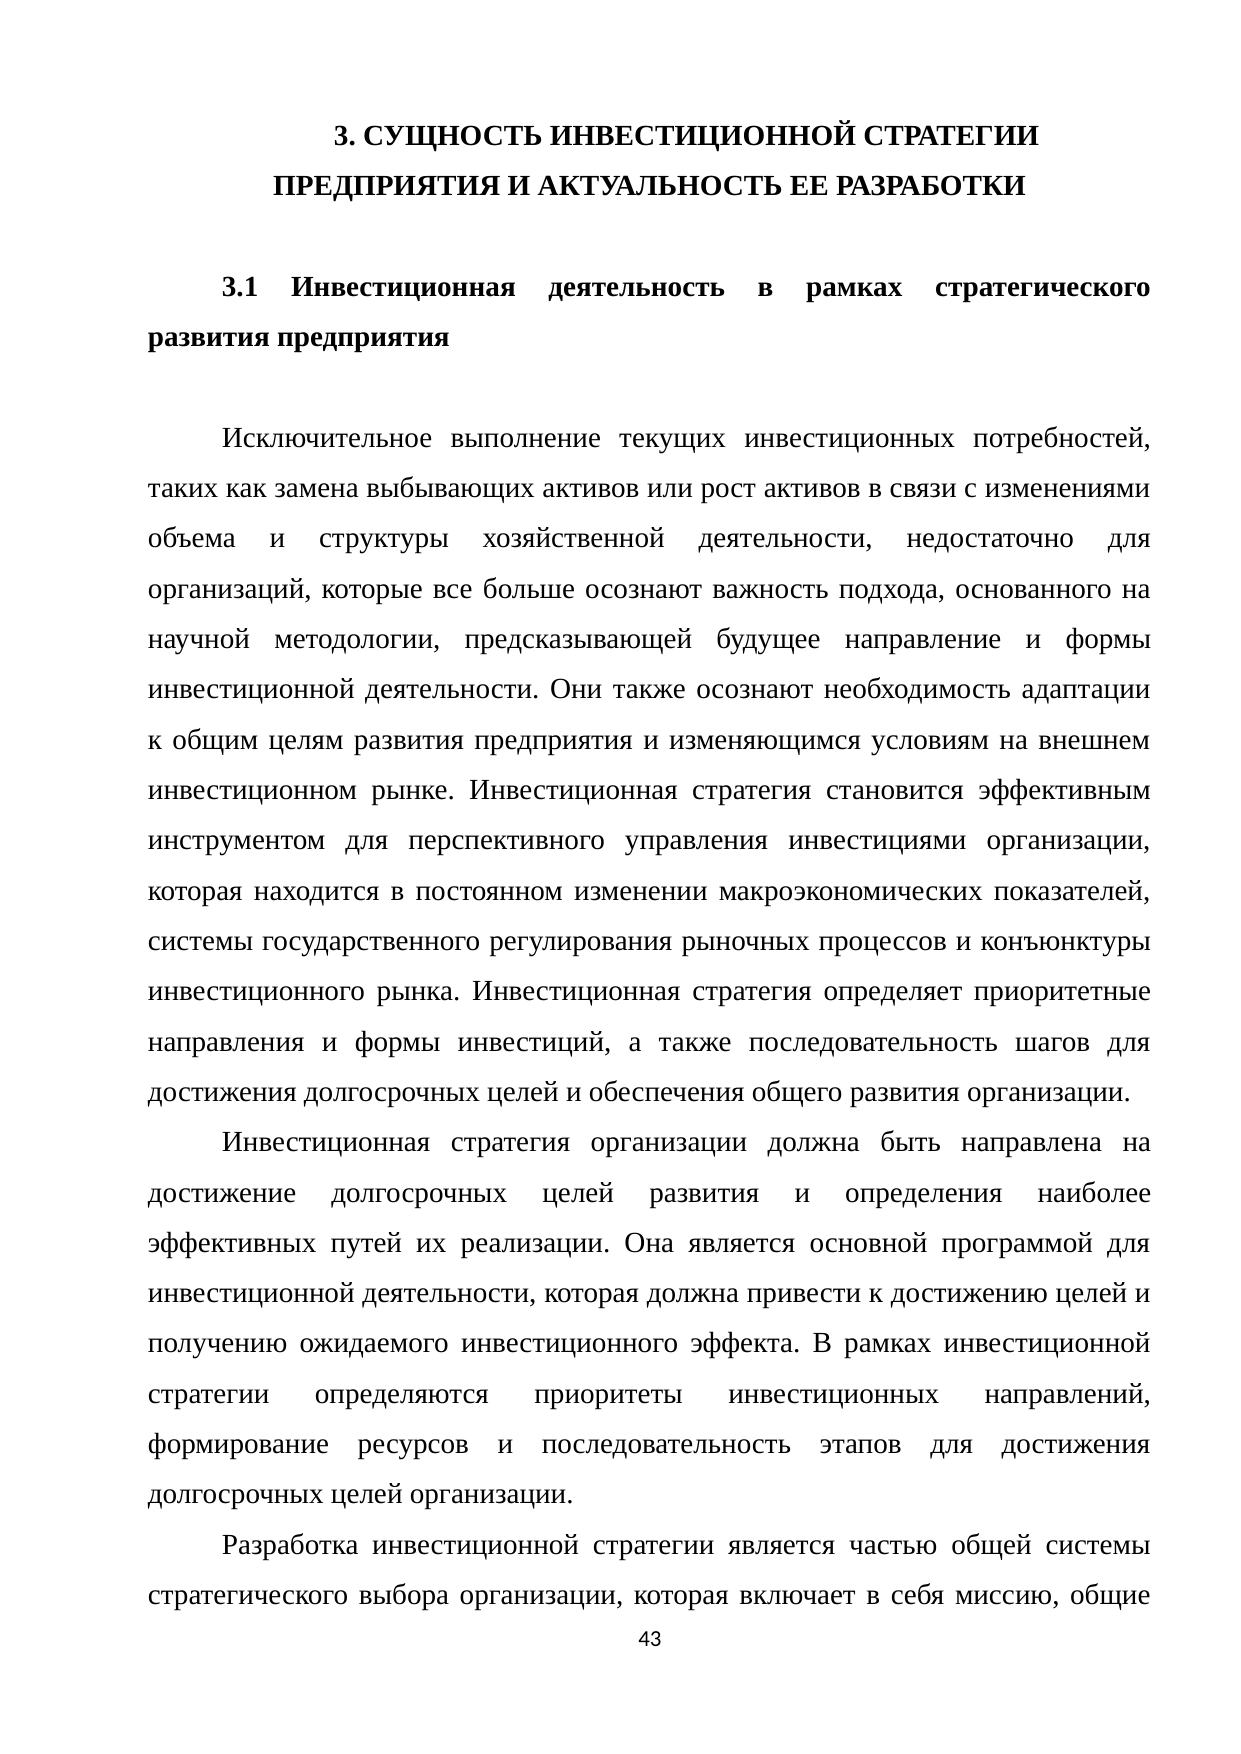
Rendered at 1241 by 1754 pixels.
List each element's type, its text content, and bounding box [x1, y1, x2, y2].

text 3. СУЩНОСТЬ ИНВЕСТИЦИОННОЙ СТРАТЕГИИ ПРЕДПРИЯТИЯ И АКТУАЛЬНОСТЬ ЕЕ РАЗРАБОТКИ [148, 118, 1152, 202]
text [148, 1527, 1152, 1611]
text Исключительное выполнение текущих инвестиционных потребностей, таких как замена выбывающих активов или рост активов в связи с изменениями объема и структуры хозяйственной деятельности, недостаточно для организаций, которые все больше осознают важность подхода, основанного на научной методологии, предсказывающей будущее направление и формы инвестиционной деятельности. Они также осознают необходимость адаптации к общим целям развития предприятия и изменяющимся условиям на внешнем инвестиционном рынке. Инвестиционная стратегия становится эффективным инструментом для перспективного управления инвестициями организации, которая находится в постоянном изменении макроэкономических показателей, системы государственного регулирования рыночных процессов и конъюнктуры инвестиционного рынка. Инвестиционная стратегия определяет приоритетные направления и формы инвестиций, а также последовательность шагов для достижения долгосрочных целей и обеспечения общего развития организации. [148, 420, 1152, 1108]
text 3.1 Инвестиционная деятельность в рамках стратегического развития предприятия [148, 269, 1152, 353]
text Инвестиционная стратегия организации должна быть направлена на достижение долгосрочных целей развития и определения наиболее эффективных путей их реализации. Она является основной программой для инвестиционной деятельности, которая должна привести к достижению целей и получению ожидаемого инвестиционного эффекта. В рамках инвестиционной стратегии определяются приоритеты инвестиционных направлений, формирование ресурсов и последовательность этапов для достижения долгосрочных целей организации. [148, 1124, 1152, 1510]
